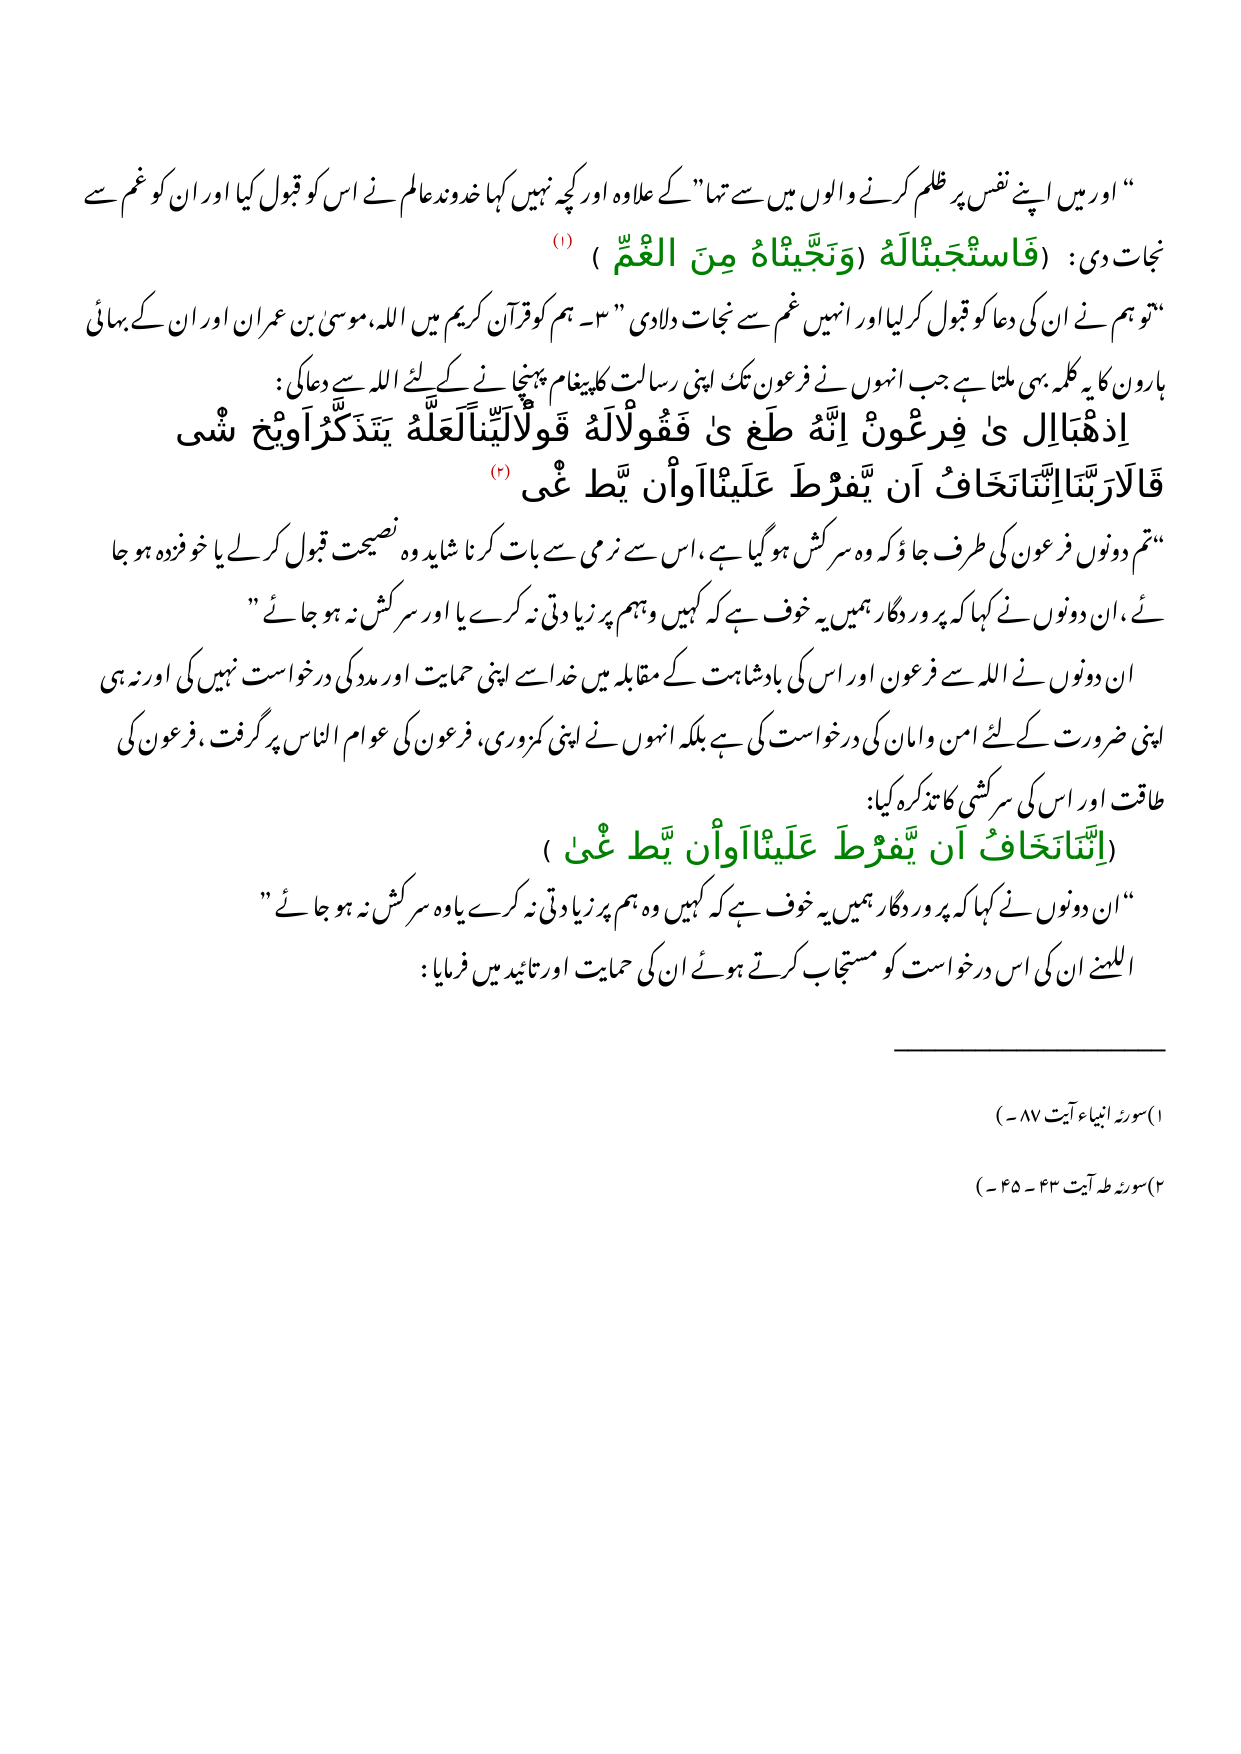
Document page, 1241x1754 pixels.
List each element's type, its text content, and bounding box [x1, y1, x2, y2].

text “ان دونوں نے کہا کہ پر ور دگار ہميں یہ خوف ہے کہ کہيں وہ ہم پر زیا دتی نہ کرے یاوہ سر کش نہ ہو جا ئے ” [75, 868, 1165, 931]
text ٢)سورئہ طہ آیت ۴٣ ۔ ۴۵ ۔ ) [75, 1158, 1165, 1205]
text اللهنے ان کی اس درخواست کو مستجاب کرتے ہوئے ان کی حمایت اور تائيد ميں فرمایا : [75, 931, 1165, 993]
text (اِنَّنَانَخَافُ اَن یَّفرُْطَ عَلَينَْااَواَْن یَّط غْٰیٰ ) [75, 825, 1165, 868]
text ان دونوں نے الله سے فرعون اور اس کی بادشاہت کے مقابلہ ميں خداسے اپنی حمایت اور مدد کی درخواست نہيں کی اور نہ ہی اپنی ضرورت کےلئے امن وامان کی درخواست کی ہے بلکہ انهوں نے اپنی کمزوری، فرعون کی عوام الناس پر گرفت ،فرعون کی طاقت اور اس کی سرکشی کا تذکرہ کيا: [75, 637, 1165, 825]
text ١)سورئہ انبياء آیت ٨٧ ۔ ) [75, 1086, 1165, 1133]
text اِذهَْبَااِل یٰ فِرعَْونَْ اِنَّهُ طَغ یٰ فَقُولَْالَهُ قَولًْالَيِّناًلَعَلَّهُ یَتَذَکَّرُاَویَْخ شْٰی قَالَارَبَّنَااِنَّنَانَخَافُ اَن یَّفرُْطَ عَلَينَْااَواَْن یَّط غْٰی (٢) “تم دونوں فر عون کی طرف جا ؤ کہ وہ سر کش ہو گيا ہے ،اس سے نر می سے بات کر نا شاید وہ نصيحت قبول کر لے یا خو فزدہ ہو جا ئے ،ان دونوں نے کہا کہ پر ور دگار ہميں یہ خوف ہے کہ کہيں وہہم پر زیا دتی نہ کرے یا اور سر کش نہ ہو جا ئے ” [75, 406, 1165, 637]
text “ اور ميں اپنے نفس پر ظلم کرنے والوں ميں سے تها”کے علاوہ اور کچه نہيں کہا خدوندعالم نے اس کو قبول کيا اور ان کو غم سے نجات دی : (فَاستَْجَبنَْالَهُ (وَنَجَّينَْاهُ مِنَ الغَْمِّ ) (١) “تو ہم نے ان کی دعا کو قبول کرليااور انهيں غم سے نجات دلادی ” ٣۔ ہم کوقرآن کریم ميں الله،موسیٰ بن عمران اور ان کے بهائی ہارون کا یہ کلمہ بهی ملتا ہے جب انهوں نے فرعون تک اپنی رسالت کا پيغام پہنچا نے کےلئے الله سے دعاکی : [75, 156, 1165, 406]
text ____________________ [75, 993, 1165, 1061]
